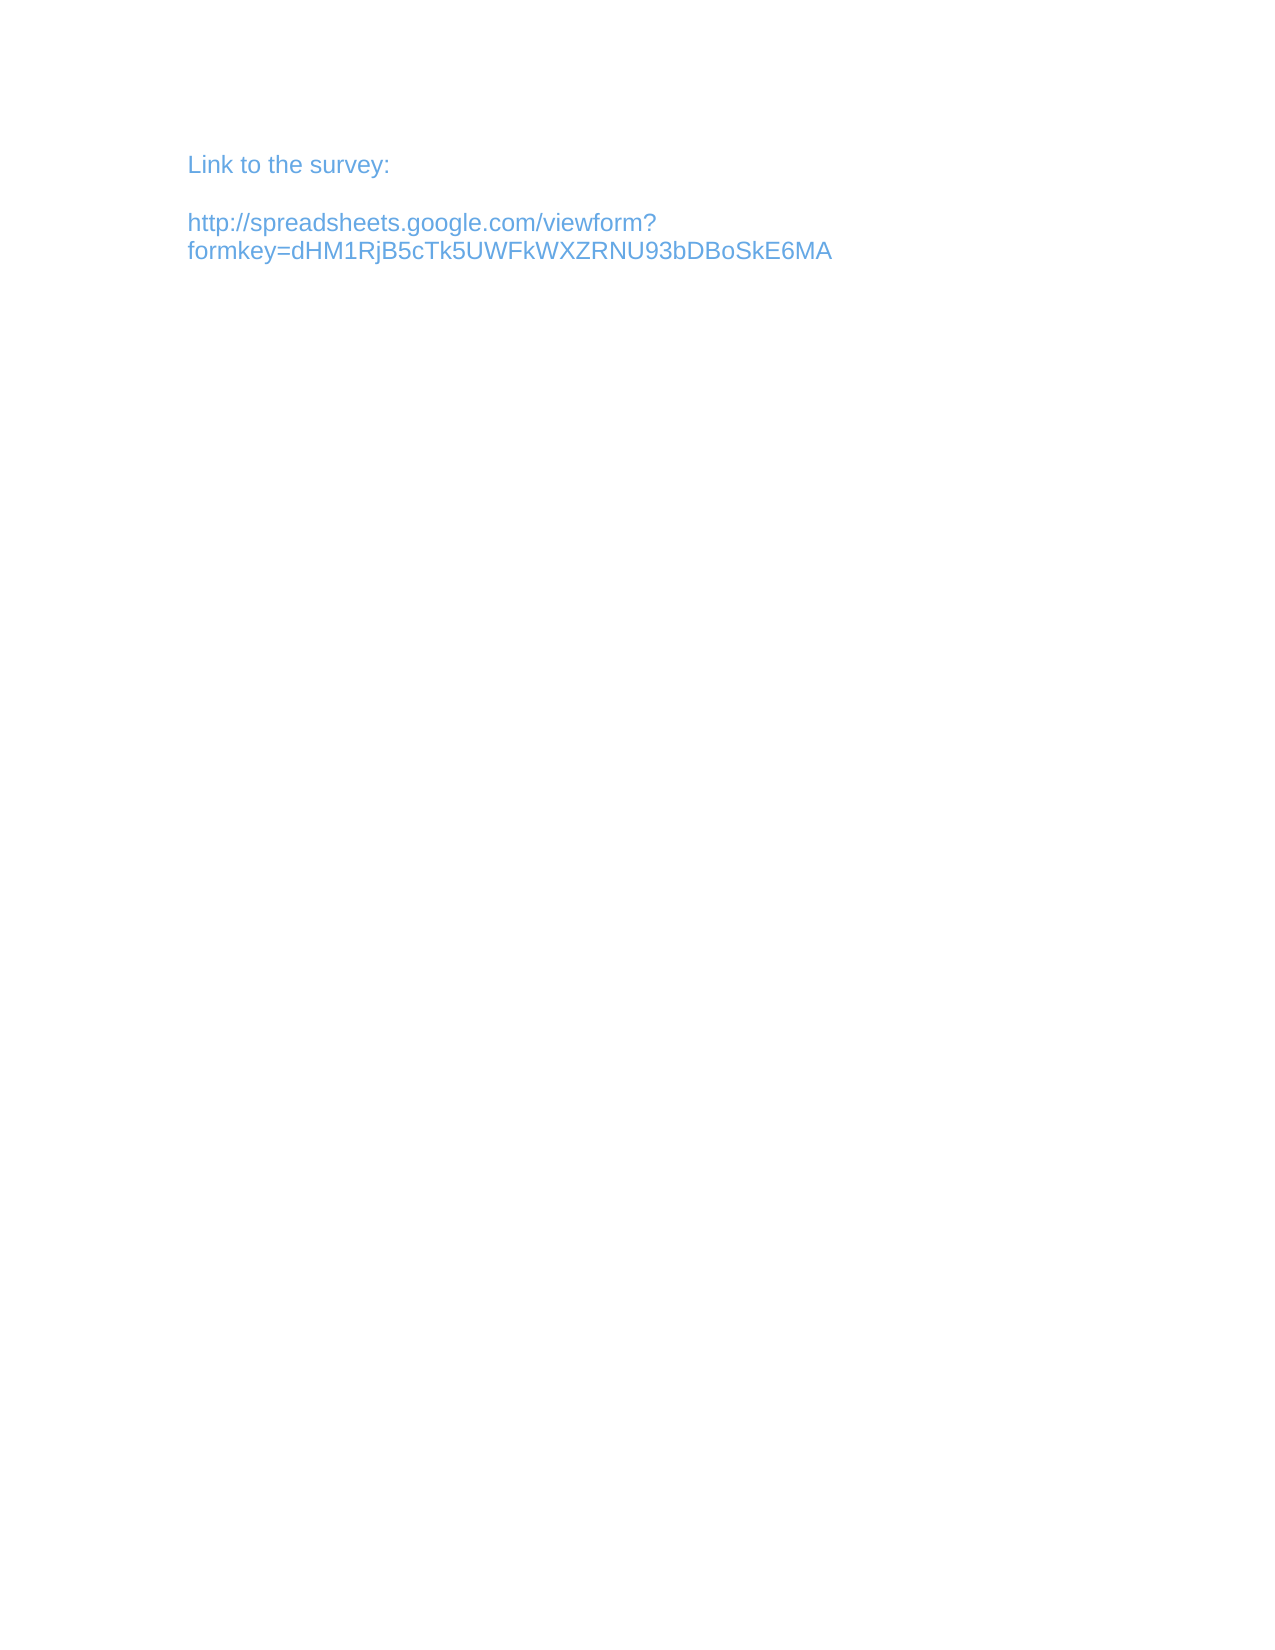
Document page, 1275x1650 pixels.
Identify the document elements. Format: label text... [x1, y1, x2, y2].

text Link to the survey: [187, 150, 1087, 179]
text http://spreadsheets.google.com/viewform?formkey=dHM1RjB5cTk5UWFkWXZRNU93bDBoSkE6MA [187, 207, 1087, 265]
